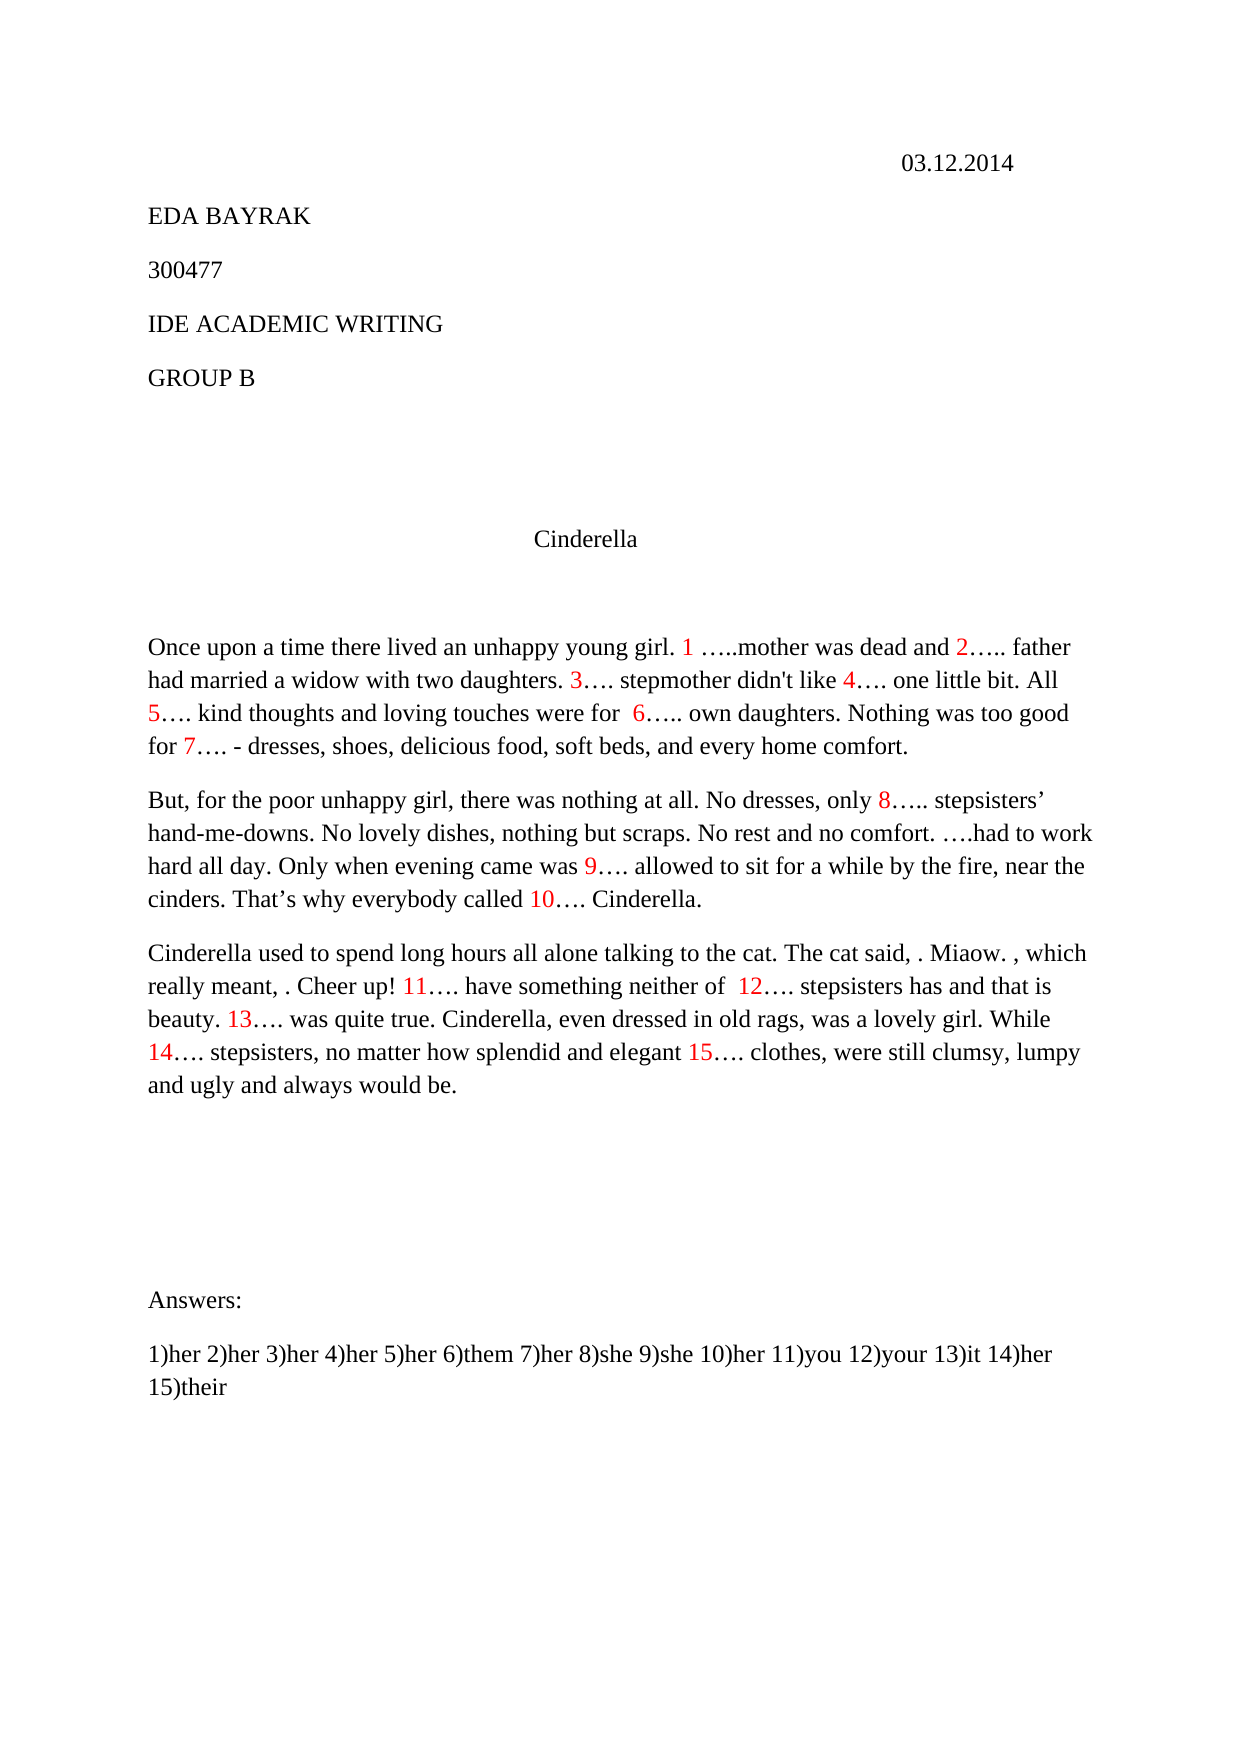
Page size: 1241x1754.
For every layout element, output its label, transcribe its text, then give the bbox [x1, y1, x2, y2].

text Cinderella used to spend long hours all alone talking to the cat. The cat said, . Miaow. , which really meant, . Cheer up! 11…. have something neither of 12…. stepsisters has and that is beauty. 13…. was quite true. Cinderella, even dressed in old rags, was a lovely girl. While 14…. stepsisters, no matter how splendid and elegant 15…. clothes, were still clumsy, lumpy and ugly and always would be. [148, 938, 1093, 1099]
text IDE ACADEMIC WRITING [148, 309, 1093, 338]
text 300477 [148, 255, 1093, 284]
text 03.12.2014 [148, 148, 1093, 176]
text Answers: [148, 1286, 1093, 1314]
text 1)her 2)her 3)her 4)her 5)her 6)them 7)her 8)she 9)she 10)her 11)you 12)your 13)it 14)her 15)their [148, 1339, 1093, 1401]
text Cinderella [148, 524, 1093, 553]
text Once upon a time there lived an unhappy young girl. 1 …..mother was dead and 2….. father had married a widow with two daughters. 3…. stepmother didn't like 4…. one little bit. All 5…. kind thoughts and loving touches were for 6….. own daughters. Nothing was too good for 7…. - dresses, shoes, delicious food, soft beds, and every home comfort. [148, 632, 1093, 760]
text But, for the poor unhappy girl, there was nothing at all. No dresses, only 8….. stepsisters’ hand-me-downs. No lovely dishes, nothing but scraps. No rest and no comfort. ….had to work hard all day. Only when evening came was 9…. allowed to sit for a while by the fire, near the cinders. That’s why everybody called 10…. Cinderella. [148, 785, 1093, 913]
text GROUP B [148, 363, 1093, 392]
text EDA BAYRAK [148, 201, 1093, 230]
